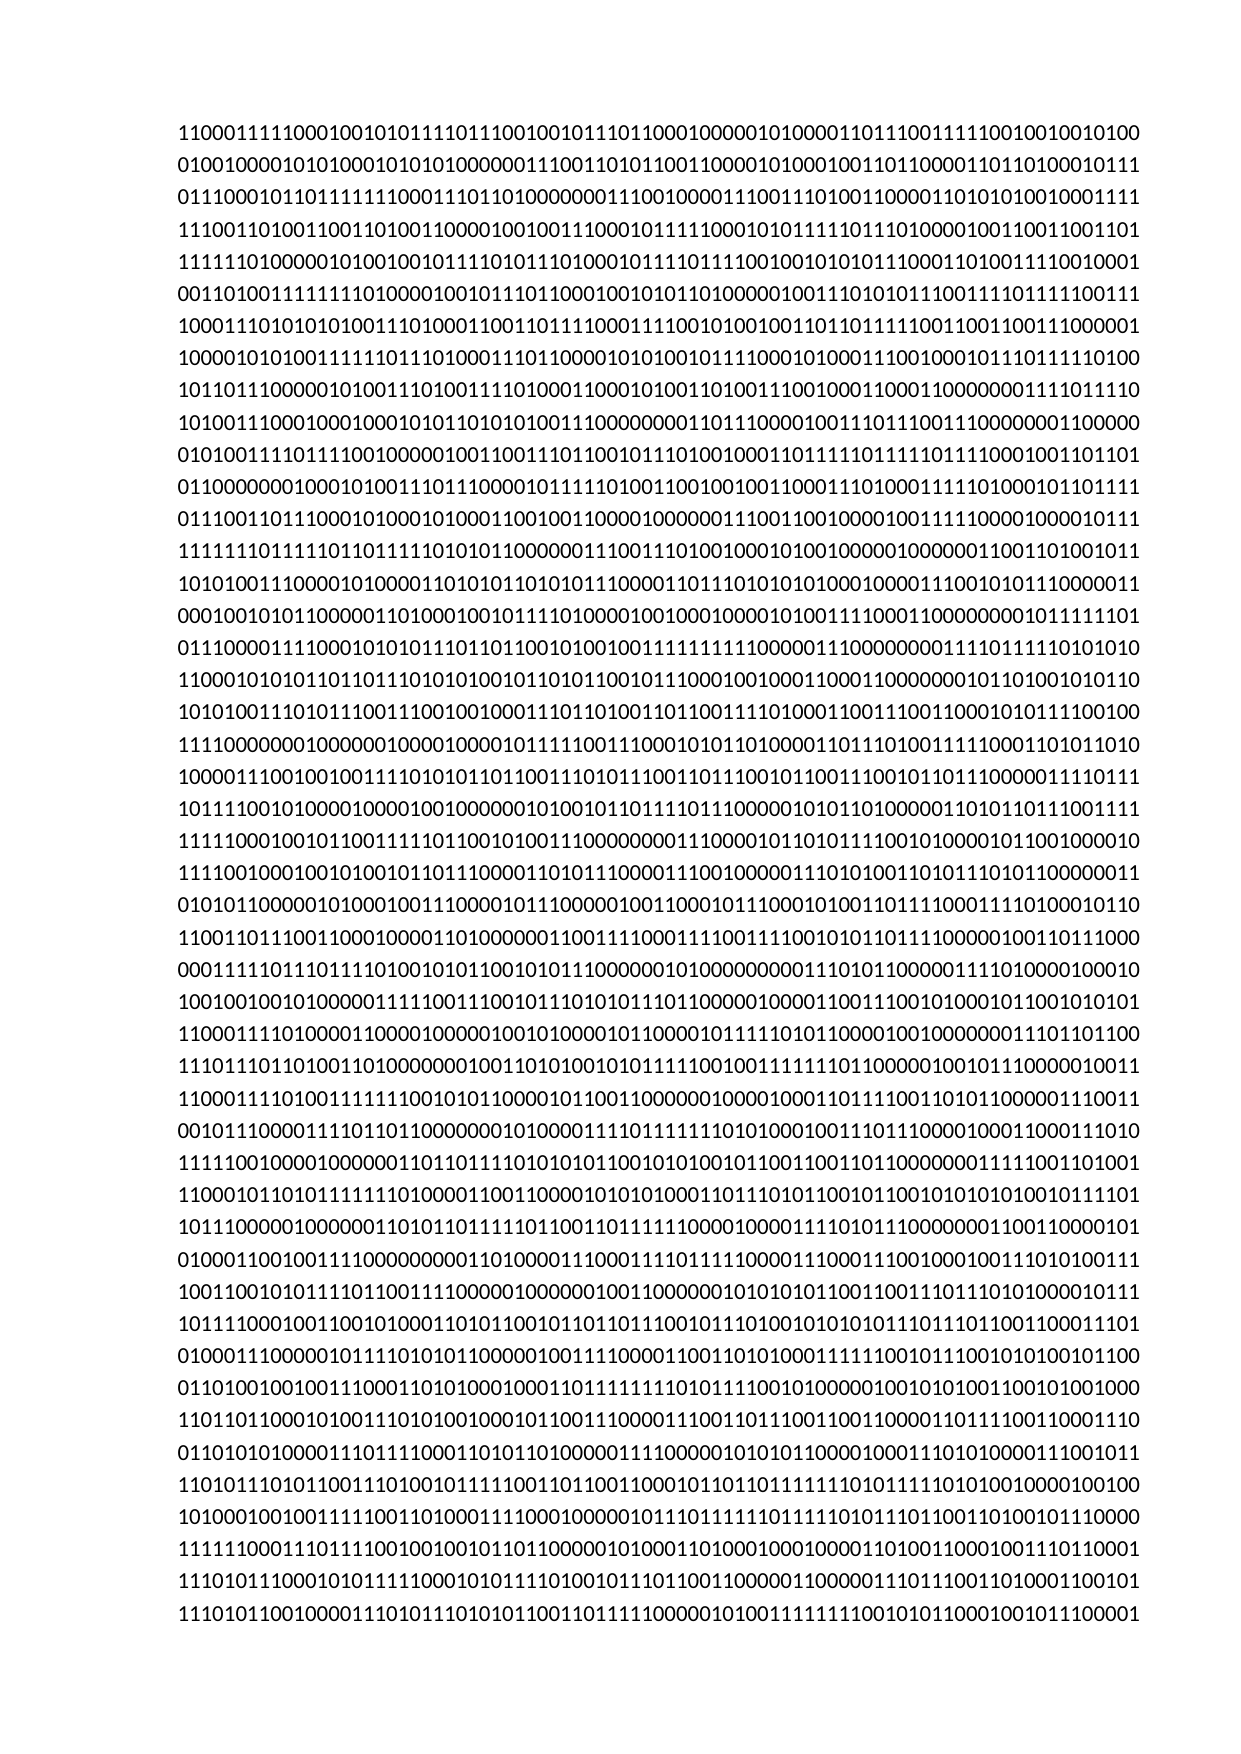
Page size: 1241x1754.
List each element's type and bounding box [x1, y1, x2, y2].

text [177, 118, 1152, 1627]
